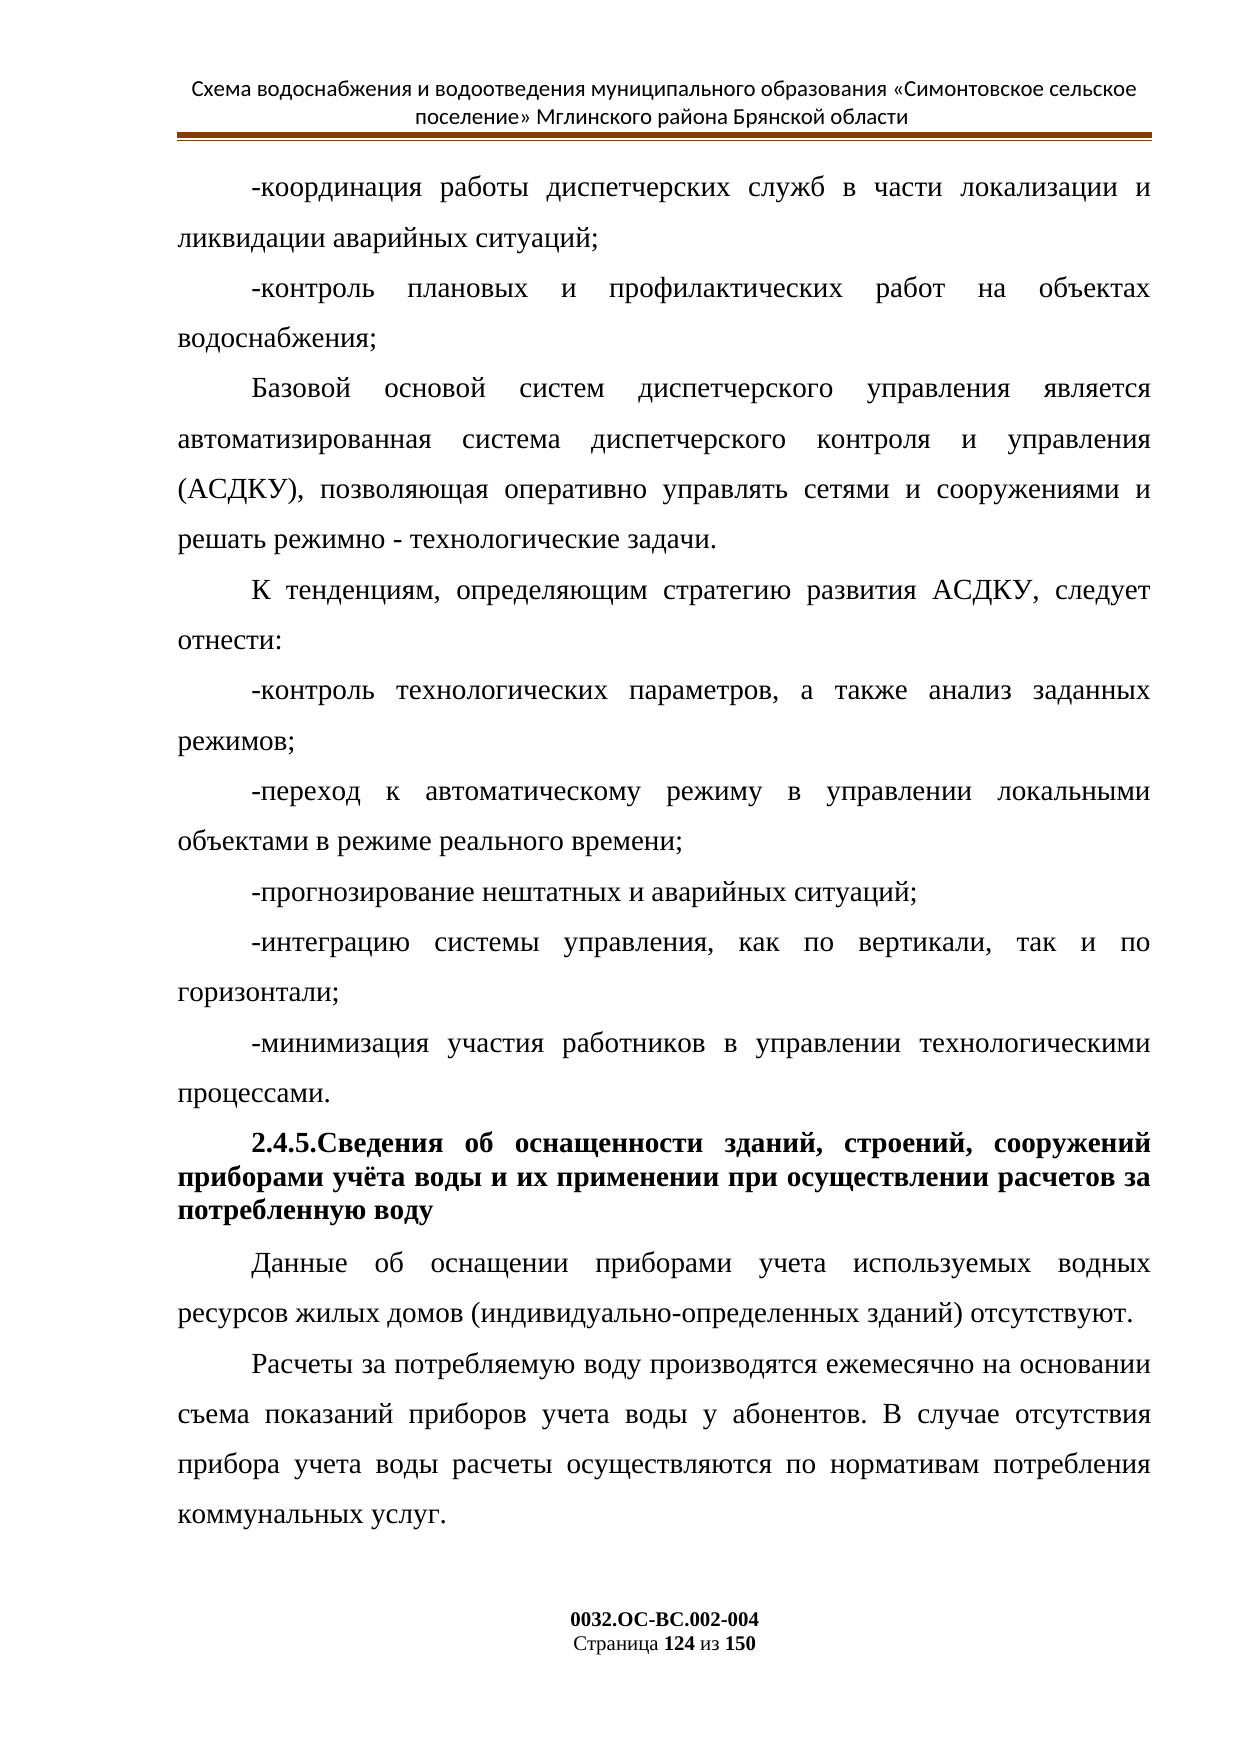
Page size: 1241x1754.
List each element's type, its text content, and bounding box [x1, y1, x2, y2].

text -интеграцию системы управления, как по вертикали, так и по горизонтали; [177, 924, 1152, 1008]
text К тенденциям, определяющим стратегию развития АСДКУ, следует отнести: [177, 572, 1152, 656]
text -контроль плановых и профилактических работ на объектах водоснабжения; [177, 270, 1152, 354]
text Данные об оснащении приборами учета используемых водных ресурсов жилых домов (индивидуально-определенных зданий) отсутствуют. [177, 1245, 1152, 1329]
text -минимизация участия работников в управлении технологическими процессами. [177, 1025, 1152, 1108]
text -контроль технологических параметров, а также анализ заданных режимов; [177, 672, 1152, 756]
text Расчеты за потребляемую воду производятся ежемесячно на основании съема показаний приборов учета воды у абонентов. В случае отсутствия прибора учета воды расчеты осуществляются по нормативам потребления коммунальных услуг. [177, 1346, 1152, 1530]
text -прогнозирование нештатных и аварийных ситуаций; [177, 874, 1152, 907]
text -переход к автоматическому режиму в управлении локальными объектами в режиме реального времени; [177, 773, 1152, 857]
text -координация работы диспетчерских служб в части локализации и ликвидации аварийных ситуаций; [177, 169, 1152, 253]
text 2.4.5.Сведения об оснащенности зданий, строений, сооружений приборами учёта воды и их применении при осуществлении расчетов за потребленную воду [177, 1125, 1152, 1226]
text Базовой основой систем диспетчерского управления является автоматизированная система диспетчерского контроля и управления (АСДКУ), позволяющая оперативно управлять сетями и сооружениями и решать режимно - технологические задачи. [177, 371, 1152, 555]
